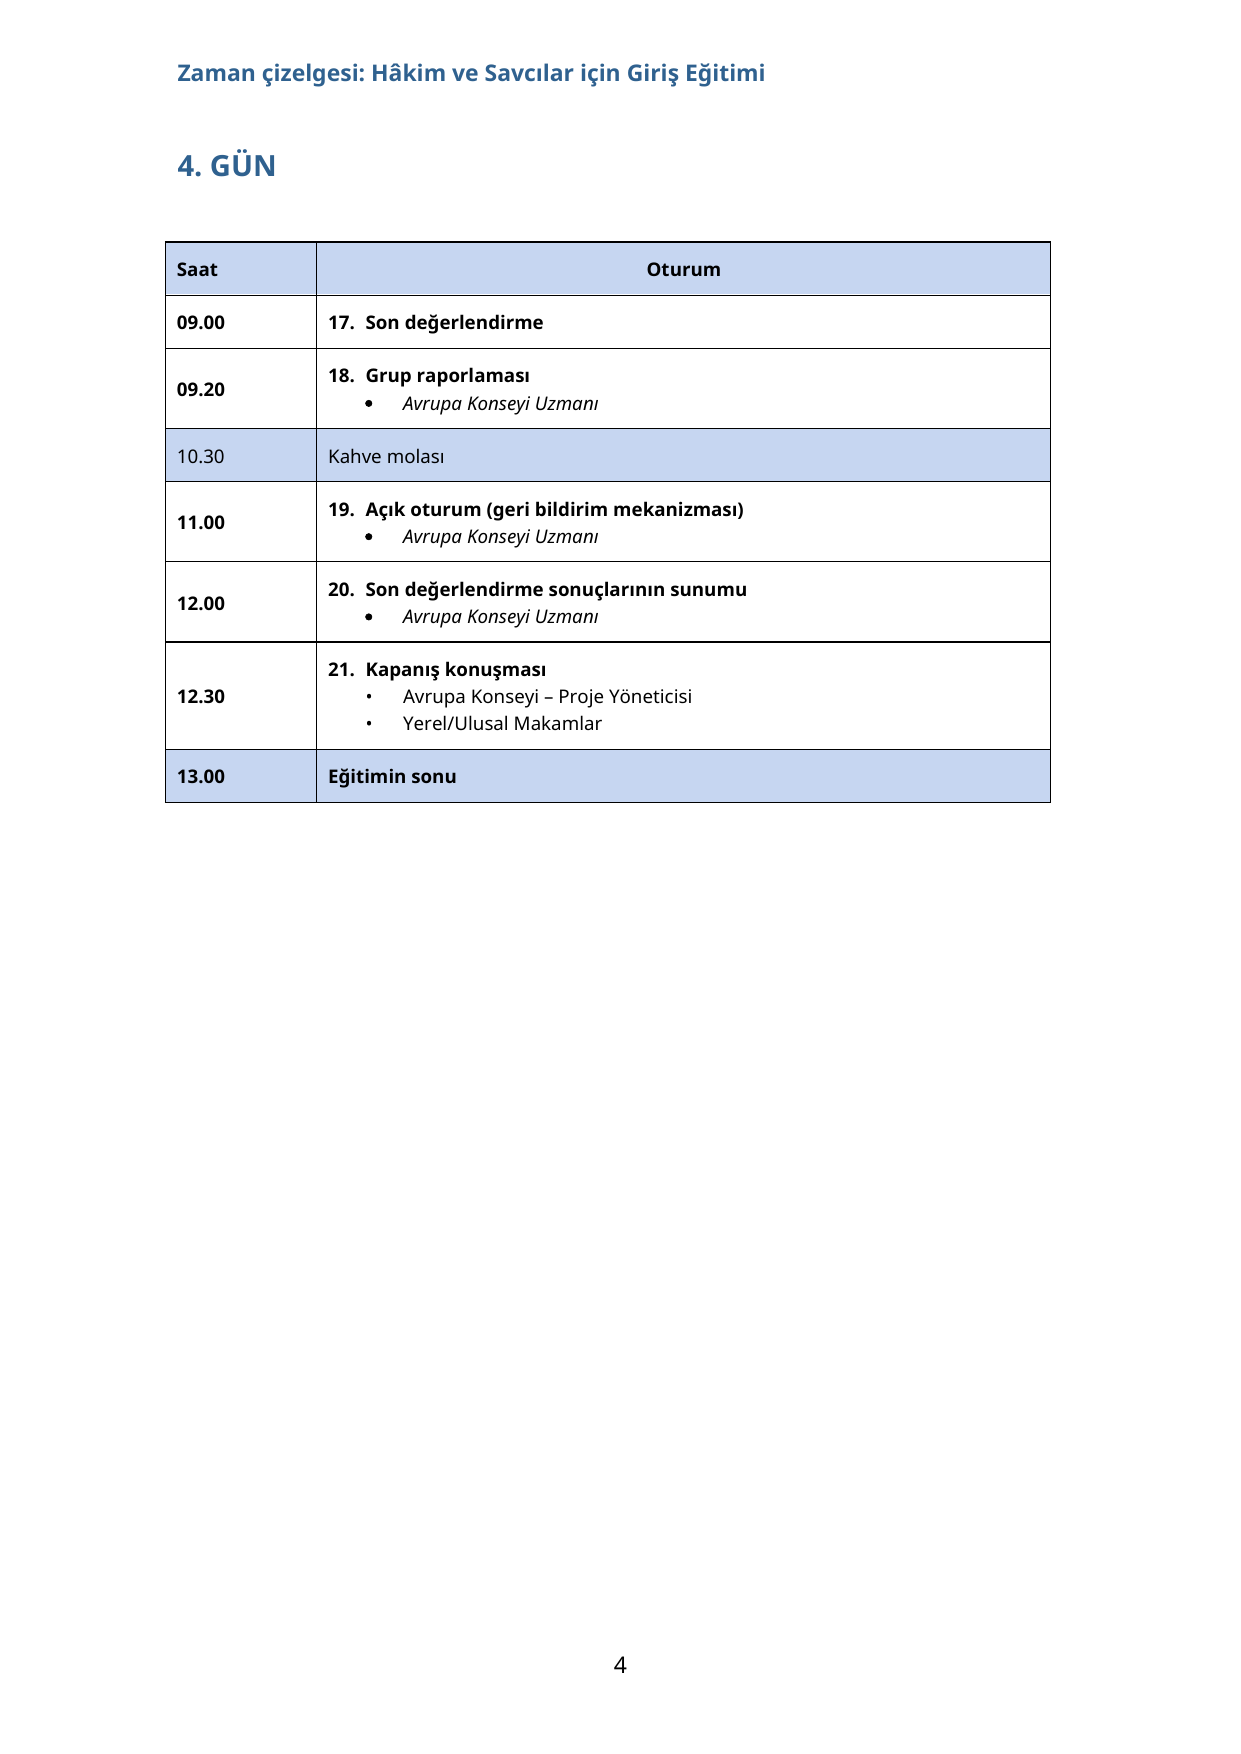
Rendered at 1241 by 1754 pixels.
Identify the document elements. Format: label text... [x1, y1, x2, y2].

table_header Oturum [317, 243, 1050, 294]
table_cell 12.30 [166, 643, 316, 749]
table_cell Son değerlendirme [317, 296, 1050, 348]
text 4. GÜN [177, 145, 1063, 185]
table_cell 09.00 [166, 296, 316, 348]
table_cell Kahve molası [317, 429, 1050, 481]
table_cell 10.30 [166, 429, 316, 481]
table_cell 09.20 [166, 349, 316, 428]
table_cell 11.00 [166, 482, 316, 561]
table_cell Kapanış konuşması • Avrupa Konseyi – Proje Yöneticisi • Yerel/Ulusal Makamlar [317, 643, 1050, 749]
table_cell 13.00 [166, 750, 316, 802]
table_cell Açık oturum (geri bildirim mekanizması) Avrupa Konseyi Uzmanı [317, 482, 1050, 561]
table_cell 12.00 [166, 562, 316, 641]
table_cell Grup raporlaması Avrupa Konseyi Uzmanı [317, 349, 1050, 428]
table_header Saat [166, 243, 316, 294]
table_cell Eğitimin sonu [317, 750, 1050, 802]
table_cell Son değerlendirme sonuçlarının sunumu Avrupa Konseyi Uzmanı [317, 562, 1050, 641]
